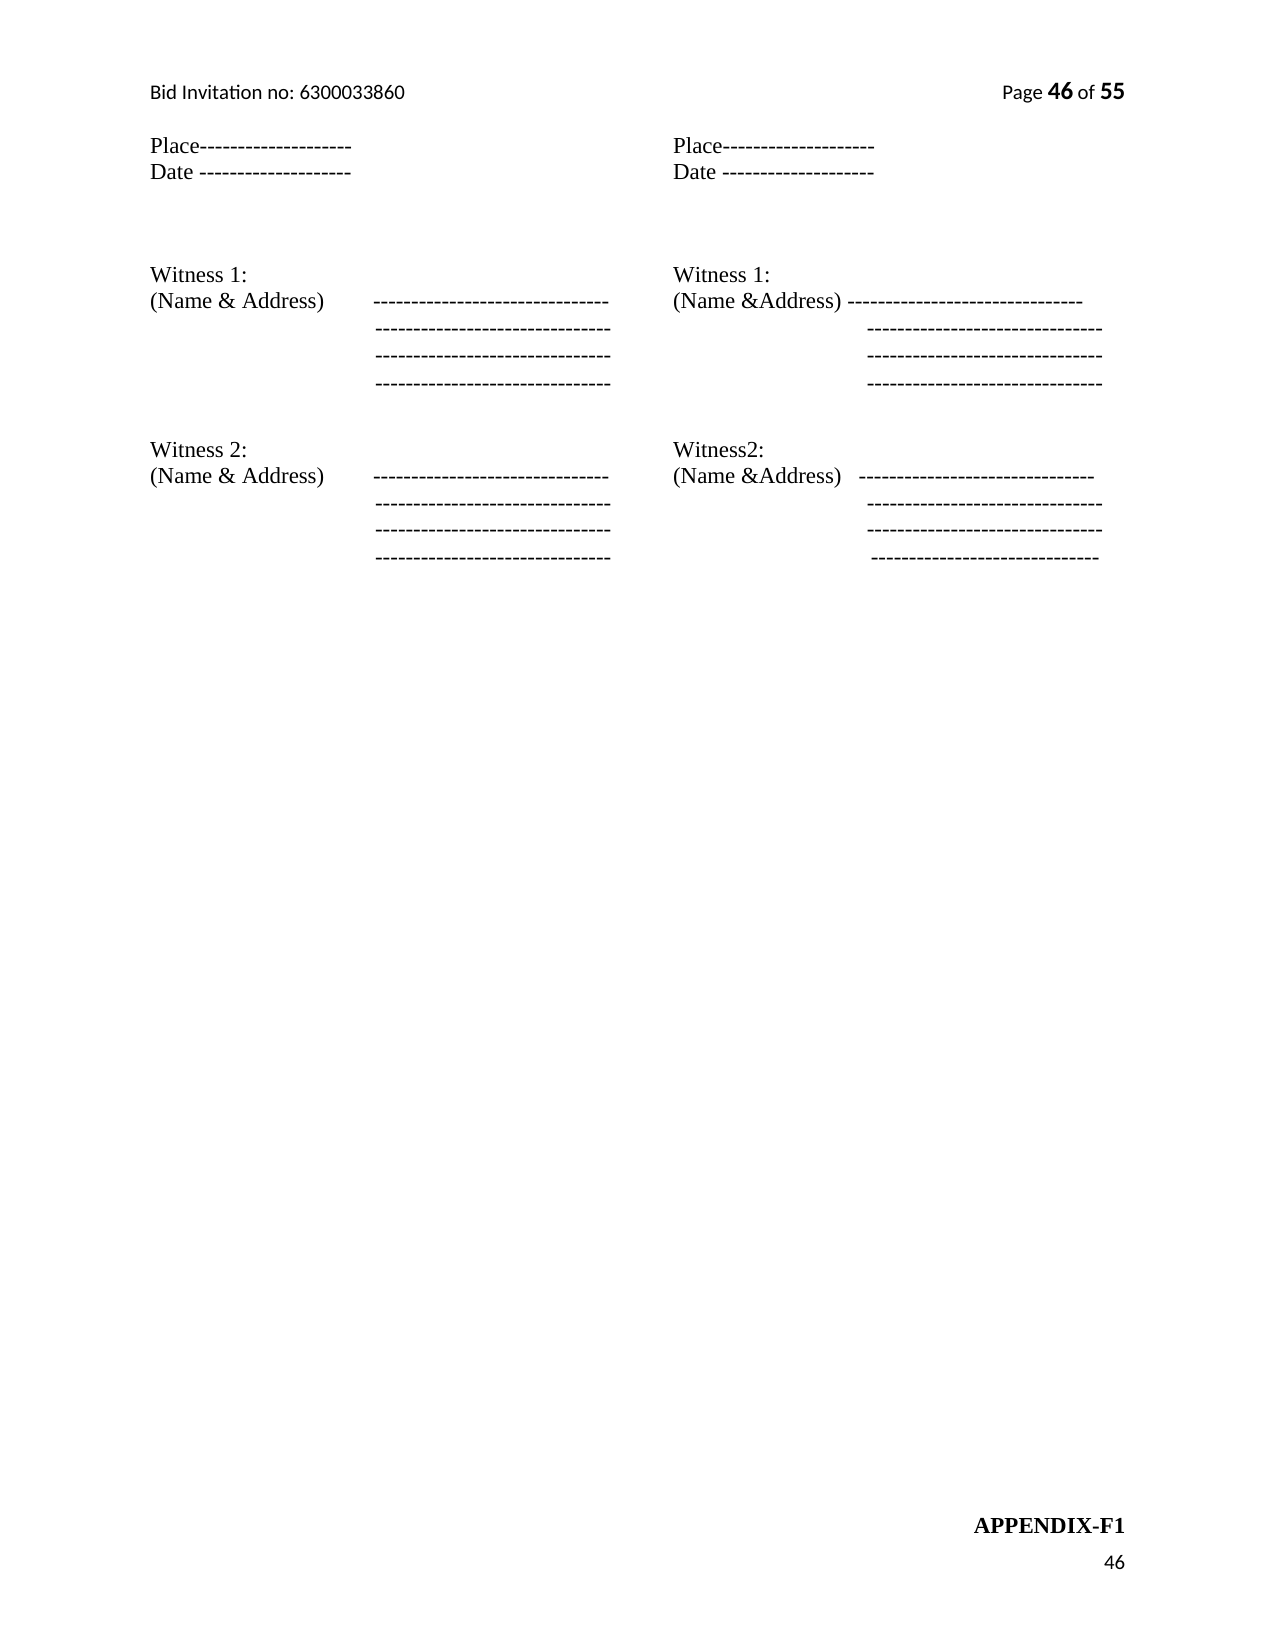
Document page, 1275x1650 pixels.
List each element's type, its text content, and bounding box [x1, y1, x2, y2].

text (Name & Address) ------------------------------- (Name &Address) ------------------------------- [150, 288, 1125, 314]
text APPENDIX-F1 [150, 1513, 1125, 1539]
text Witness 1: Witness 1: [150, 262, 1125, 288]
text ------------------------------- ------------------------------- [375, 516, 1125, 542]
text ------------------------------- ------------------------------ [300, 543, 1125, 569]
text Place-------------------- Place-------------------- [150, 132, 1125, 158]
text ------------------------------- ------------------------------- [375, 341, 1125, 368]
text Date -------------------- Date -------------------- [150, 158, 1125, 184]
text ------------------------------- ------------------------------- [375, 489, 1125, 515]
text ------------------------------- ------------------------------- [375, 368, 1125, 395]
text ------------------------------- ------------------------------- [375, 314, 1125, 341]
text (Name & Address) ------------------------------- (Name &Address) ------------------------------- [150, 463, 1125, 489]
text Witness 2: Witness2: [150, 437, 1125, 463]
